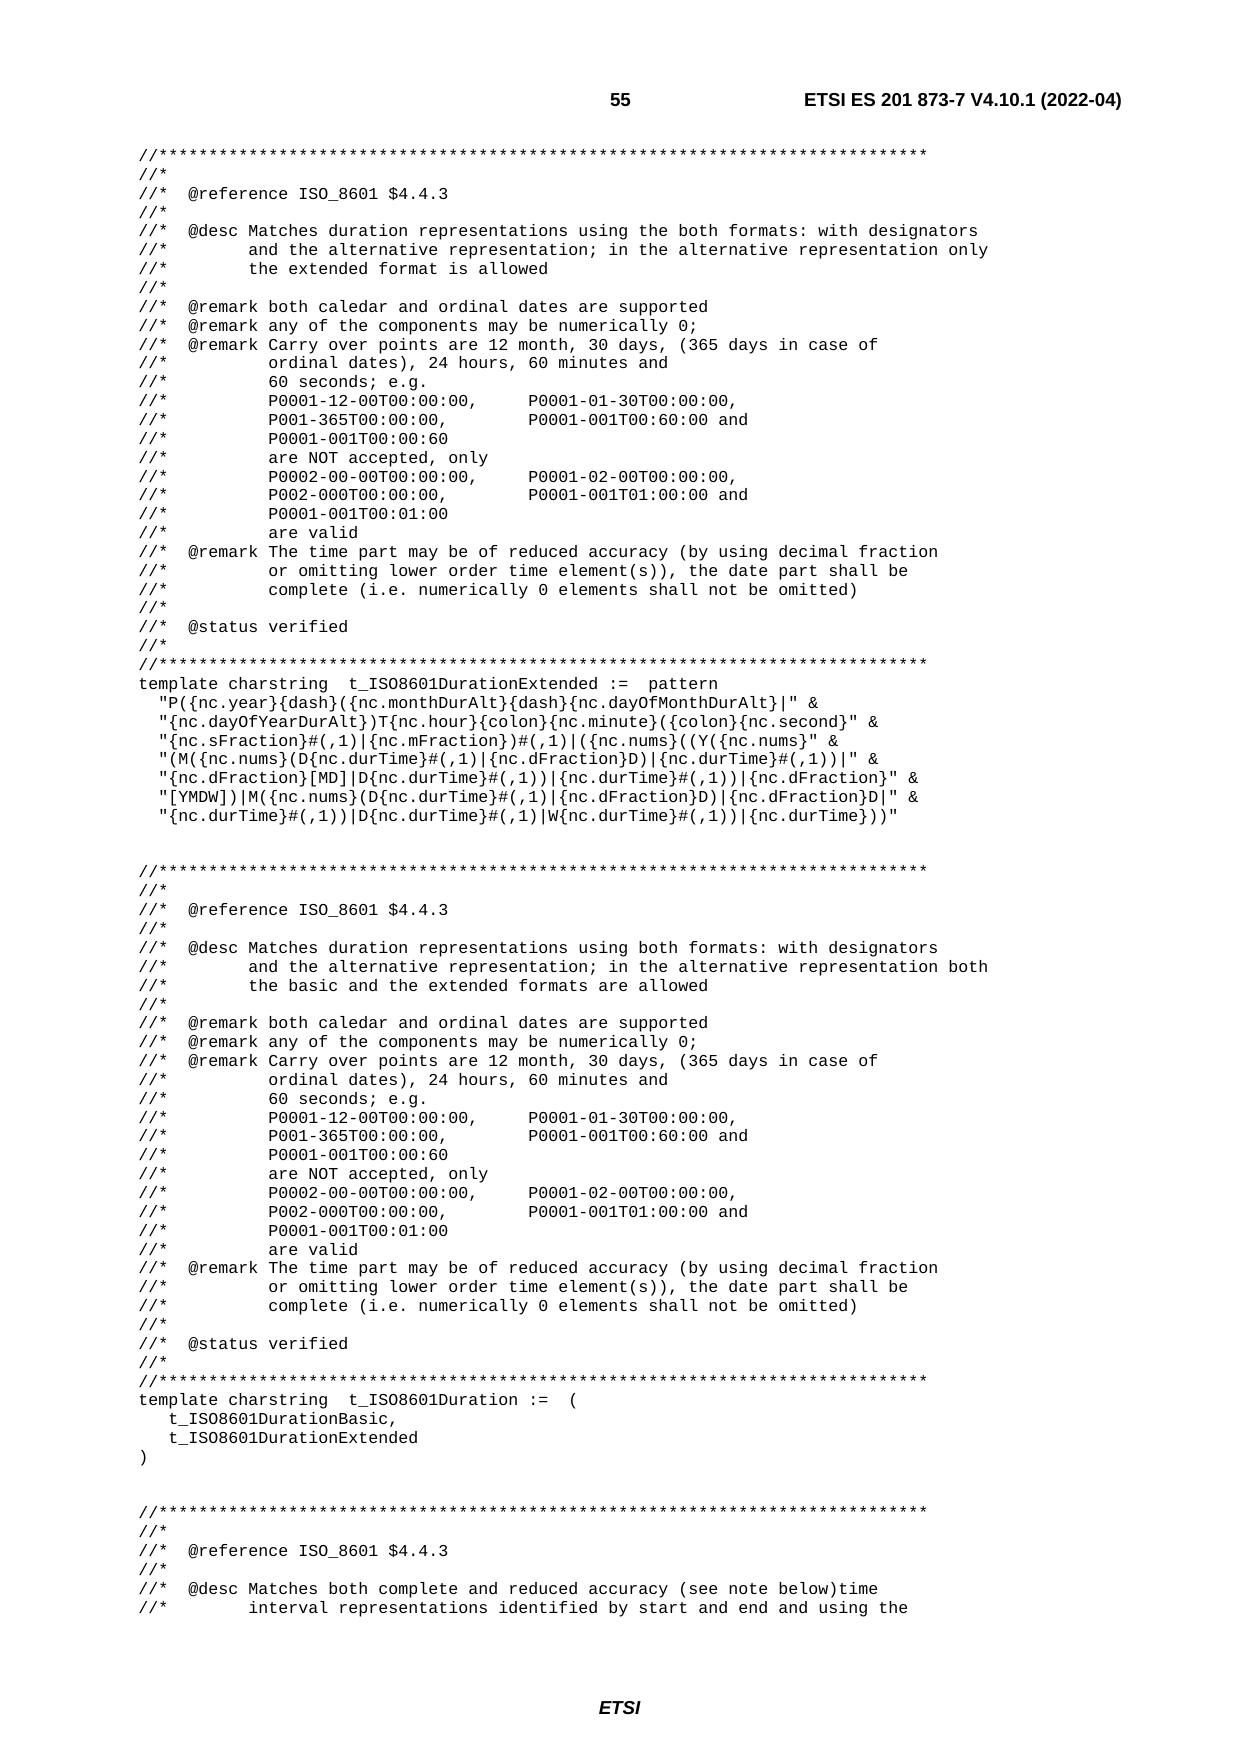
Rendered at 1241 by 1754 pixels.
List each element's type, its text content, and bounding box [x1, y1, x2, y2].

text "{nc.dFraction}[MD]|D{nc.durTime}#(,1))|{nc.durTime}#(,1))|{nc.dFraction}" & [118, 770, 1122, 789]
text //* P0001-001T00:01:00 [118, 1222, 1122, 1241]
text //* P0001-12-00T00:00:00, P0001-01-30T00:00:00, [118, 393, 1122, 412]
text "{nc.dayOfYearDurAlt})T{nc.hour}{colon}{nc.minute}({colon}{nc.second}" & [118, 713, 1122, 732]
text //***************************************************************************** [118, 657, 1122, 676]
text //* are NOT accepted, only [118, 1166, 1122, 1184]
text //* @remark The time part may be of reduced accuracy (by using decimal fraction [118, 1260, 1122, 1279]
text //***************************************************************************** [118, 1505, 1122, 1524]
text //* @reference ISO_8601 $4.4.3 [118, 902, 1122, 921]
text //* @desc Matches both complete and reduced accuracy (see note below)time [118, 1581, 1122, 1599]
text //* [118, 996, 1122, 1015]
text "{nc.durTime}#(,1))|D{nc.durTime}#(,1)|W{nc.durTime}#(,1))|{nc.durTime}))" [118, 807, 1122, 826]
text //* the extended format is allowed [118, 261, 1122, 279]
text //* P0002-00-00T00:00:00, P0001-02-00T00:00:00, [118, 468, 1122, 487]
text //* [118, 921, 1122, 939]
text //* or omitting lower order time element(s)), the date part shall be [118, 1279, 1122, 1298]
text //***************************************************************************** [118, 1373, 1122, 1392]
text //* @remark both caledar and ordinal dates are supported [118, 298, 1122, 317]
text //***************************************************************************** [118, 864, 1122, 883]
text "(M({nc.nums}(D{nc.durTime}#(,1)|{nc.dFraction}D)|{nc.durTime}#(,1))|" & [118, 751, 1122, 770]
text //* and the alternative representation; in the alternative representation only [118, 242, 1122, 261]
text //* complete (i.e. numerically 0 elements shall not be omitted) [118, 581, 1122, 600]
text //* 60 seconds; e.g. [118, 374, 1122, 393]
text //* P001-365T00:00:00, P0001-001T00:60:00 and [118, 412, 1122, 430]
text //* [118, 166, 1122, 185]
text //* are valid [118, 1241, 1122, 1260]
text //* [118, 638, 1122, 657]
text //* or omitting lower order time element(s)), the date part shall be [118, 562, 1122, 581]
text //* P0001-001T00:00:60 [118, 430, 1122, 449]
text //* P002-000T00:00:00, P0001-001T01:00:00 and [118, 487, 1122, 506]
text //* P0001-001T00:01:00 [118, 506, 1122, 525]
text t_ISO8601DurationBasic, [118, 1411, 1122, 1430]
text //* @desc Matches duration representations using the both formats: with designators [118, 223, 1122, 242]
text //* ordinal dates), 24 hours, 60 minutes and [118, 355, 1122, 374]
text //* interval representations identified by start and end and using the [118, 1599, 1122, 1618]
text //* complete (i.e. numerically 0 elements shall not be omitted) [118, 1298, 1122, 1317]
text template charstring t_ISO8601DurationExtended := pattern [118, 676, 1122, 694]
text "{nc.sFraction}#(,1)|{nc.mFraction})#(,1)|({nc.nums}((Y({nc.nums}" & [118, 732, 1122, 751]
text //* @desc Matches duration representations using both formats: with designators [118, 939, 1122, 958]
text //* P0002-00-00T00:00:00, P0001-02-00T00:00:00, [118, 1184, 1122, 1203]
text "[YMDW])|M({nc.nums}(D{nc.durTime}#(,1)|{nc.dFraction}D)|{nc.dFraction}D|" & [118, 789, 1122, 807]
text //* [118, 1562, 1122, 1581]
text //* [118, 883, 1122, 902]
text //* are NOT accepted, only [118, 449, 1122, 468]
text //* @remark both caledar and ordinal dates are supported [118, 1015, 1122, 1034]
text //* the basic and the extended formats are allowed [118, 977, 1122, 996]
text //* @remark Carry over points are 12 month, 30 days, (365 days in case of [118, 1053, 1122, 1071]
text //* 60 seconds; e.g. [118, 1090, 1122, 1109]
text //* @remark any of the components may be numerically 0; [118, 1034, 1122, 1053]
text //* are valid [118, 525, 1122, 543]
text template charstring t_ISO8601Duration := ( [118, 1392, 1122, 1411]
text t_ISO8601DurationExtended [118, 1430, 1122, 1448]
text //* @reference ISO_8601 $4.4.3 [118, 185, 1122, 204]
text //* P002-000T00:00:00, P0001-001T01:00:00 and [118, 1203, 1122, 1222]
text //* P001-365T00:00:00, P0001-001T00:60:00 and [118, 1128, 1122, 1147]
text //***************************************************************************** [118, 148, 1122, 166]
text //* P0001-001T00:00:60 [118, 1147, 1122, 1166]
text ) [118, 1448, 1122, 1467]
text //* [118, 1317, 1122, 1335]
text //* P0001-12-00T00:00:00, P0001-01-30T00:00:00, [118, 1109, 1122, 1128]
text //* @remark Carry over points are 12 month, 30 days, (365 days in case of [118, 336, 1122, 355]
text //* @remark The time part may be of reduced accuracy (by using decimal fraction [118, 543, 1122, 562]
text //* [118, 204, 1122, 223]
text //* [118, 1524, 1122, 1543]
text //* [118, 1354, 1122, 1373]
text //* [118, 600, 1122, 619]
text //* @status verified [118, 619, 1122, 638]
text //* @remark any of the components may be numerically 0; [118, 317, 1122, 336]
text //* @status verified [118, 1335, 1122, 1354]
text //* [118, 279, 1122, 298]
text //* @reference ISO_8601 $4.4.3 [118, 1543, 1122, 1562]
text "P({nc.year}{dash}({nc.monthDurAlt}{dash}{nc.dayOfMonthDurAlt}|" & [118, 694, 1122, 713]
text //* and the alternative representation; in the alternative representation both [118, 958, 1122, 977]
text //* ordinal dates), 24 hours, 60 minutes and [118, 1071, 1122, 1090]
